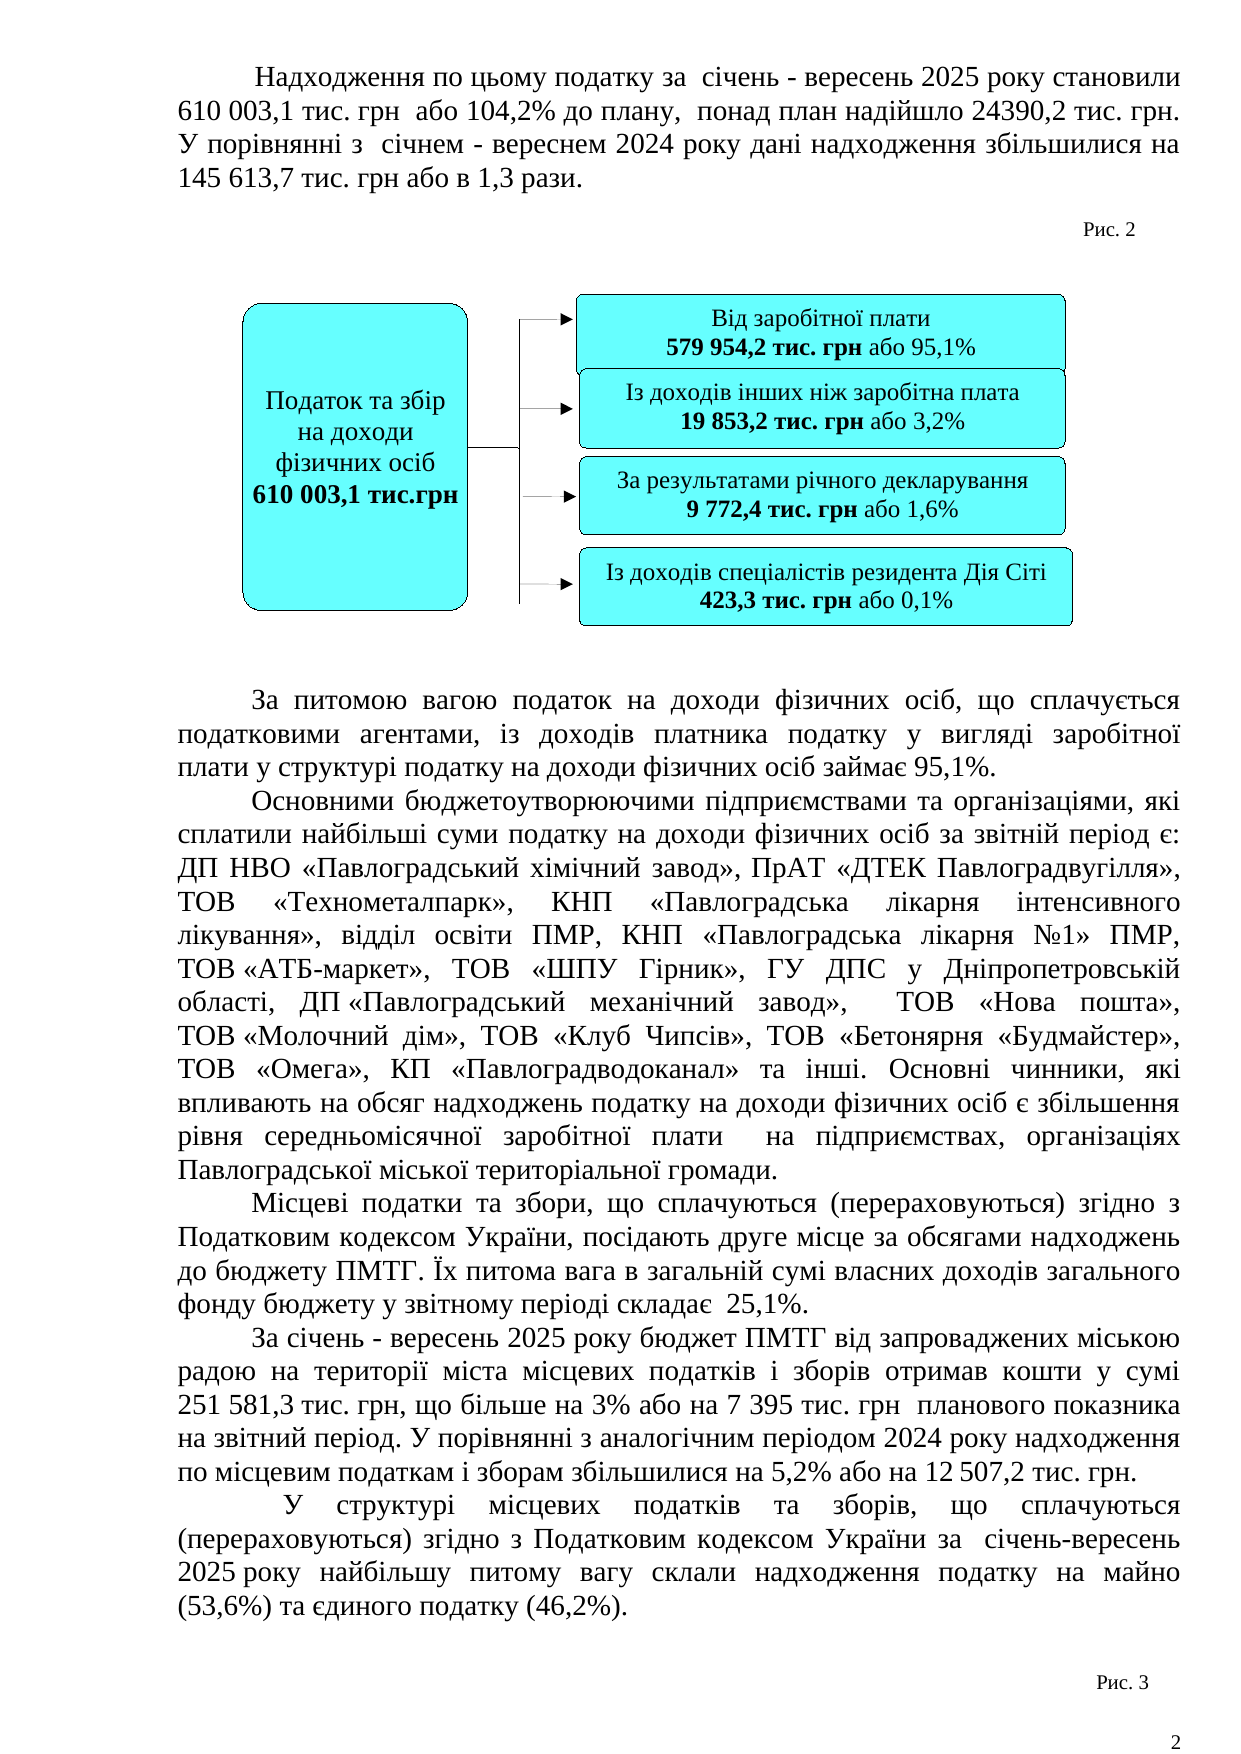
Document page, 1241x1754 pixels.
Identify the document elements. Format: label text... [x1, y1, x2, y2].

text Місцеві податки та збори, що сплачуються (перераховуються) згідно з Податковим кодексом України, посідають друге місце за обсягами надходжень до бюджету ПМТГ. Їх питома вага в загальній сумі власних доходів загального фонду бюджету у звітному періоді складає 25,1%. [177, 1186, 1181, 1320]
text Надходження по цьому податку за січень - вересень 2025 року становили 610 003,1 тис. грн або 104,2% до плану, понад план надійшло 24390,2 тис. грн. У порівнянні з січнем - вереснем 2024 року дані надходження збільшилися на 145 613,7 тис. грн або в 1,3 рази. [177, 59, 1181, 193]
text Рис. 2 [177, 217, 1181, 241]
text У структурі місцевих податків та зборів, що сплачуються (перераховуються) згідно з Податковим кодексом України за січень-вересень 2025 року найбільшу питому вагу склали надходження податку на майно (53,6%) та єдиного податку (46,2%). [177, 1487, 1181, 1622]
text За січень - вересень 2025 року бюджет ПМТГ від запроваджених міською радою на території міста місцевих податків і зборів отримав кошти у сумі 251 581,3 тис. грн, що більше на 3% або на 7 395 тис. грн планового показника на звітний період. У порівнянні з аналогічним періодом 2024 року надходження по місцевим податкам і зборам збільшилися на 5,2% або на 12 507,2 тис. грн. [177, 1320, 1181, 1487]
text Основними бюджетоутворюючими підприємствами та організаціями, які сплатили найбільші суми податку на доходи фізичних осіб за звітній період є: ДП НВО «Павлоградський хімічний завод», ПрАТ «ДТЕК Павлоградвугілля», ТОВ «Технометалпарк», КНП «Павлоградська лікарня інтенсивного лікування», відділ освіти ПМР, КНП «Павлоградська лікарня №1» ПМР, ТОВ «АТБ-маркет», ТОВ «ШПУ Гірник», ГУ ДПС у Дніпропетровській області, ДП «Павлоградський механічний завод», ТОВ «Нова пошта», ТОВ «Молочний дім», ТОВ «Клуб Чипсів», ТОВ «Бетонярня «Будмайстер», ТОВ «Омега», КП «Павлоградводоканал» та інші. Основні чинники, які впливають на обсяг надходжень податку на доходи фізичних осіб є збільшення рівня середньомісячної заробітної плати на підприємствах, організаціях Павлоградської міської територіальної громади. [177, 783, 1181, 1186]
text За питомою вагою податок на доходи фізичних осіб, що сплачується податковими агентами, із доходів платника податку у вигляді заробітної плати у структурі податку на доходи фізичних осіб займає 95,1%. [177, 682, 1181, 716]
text Рис. 3 [177, 1670, 1181, 1694]
text За питомою вагою податок на доходи фізичних осіб, що сплачується податковими агентами, із доходів платника податку у вигляді заробітної плати у структурі податку на доходи фізичних осіб займає 95,1%. [177, 749, 1181, 783]
